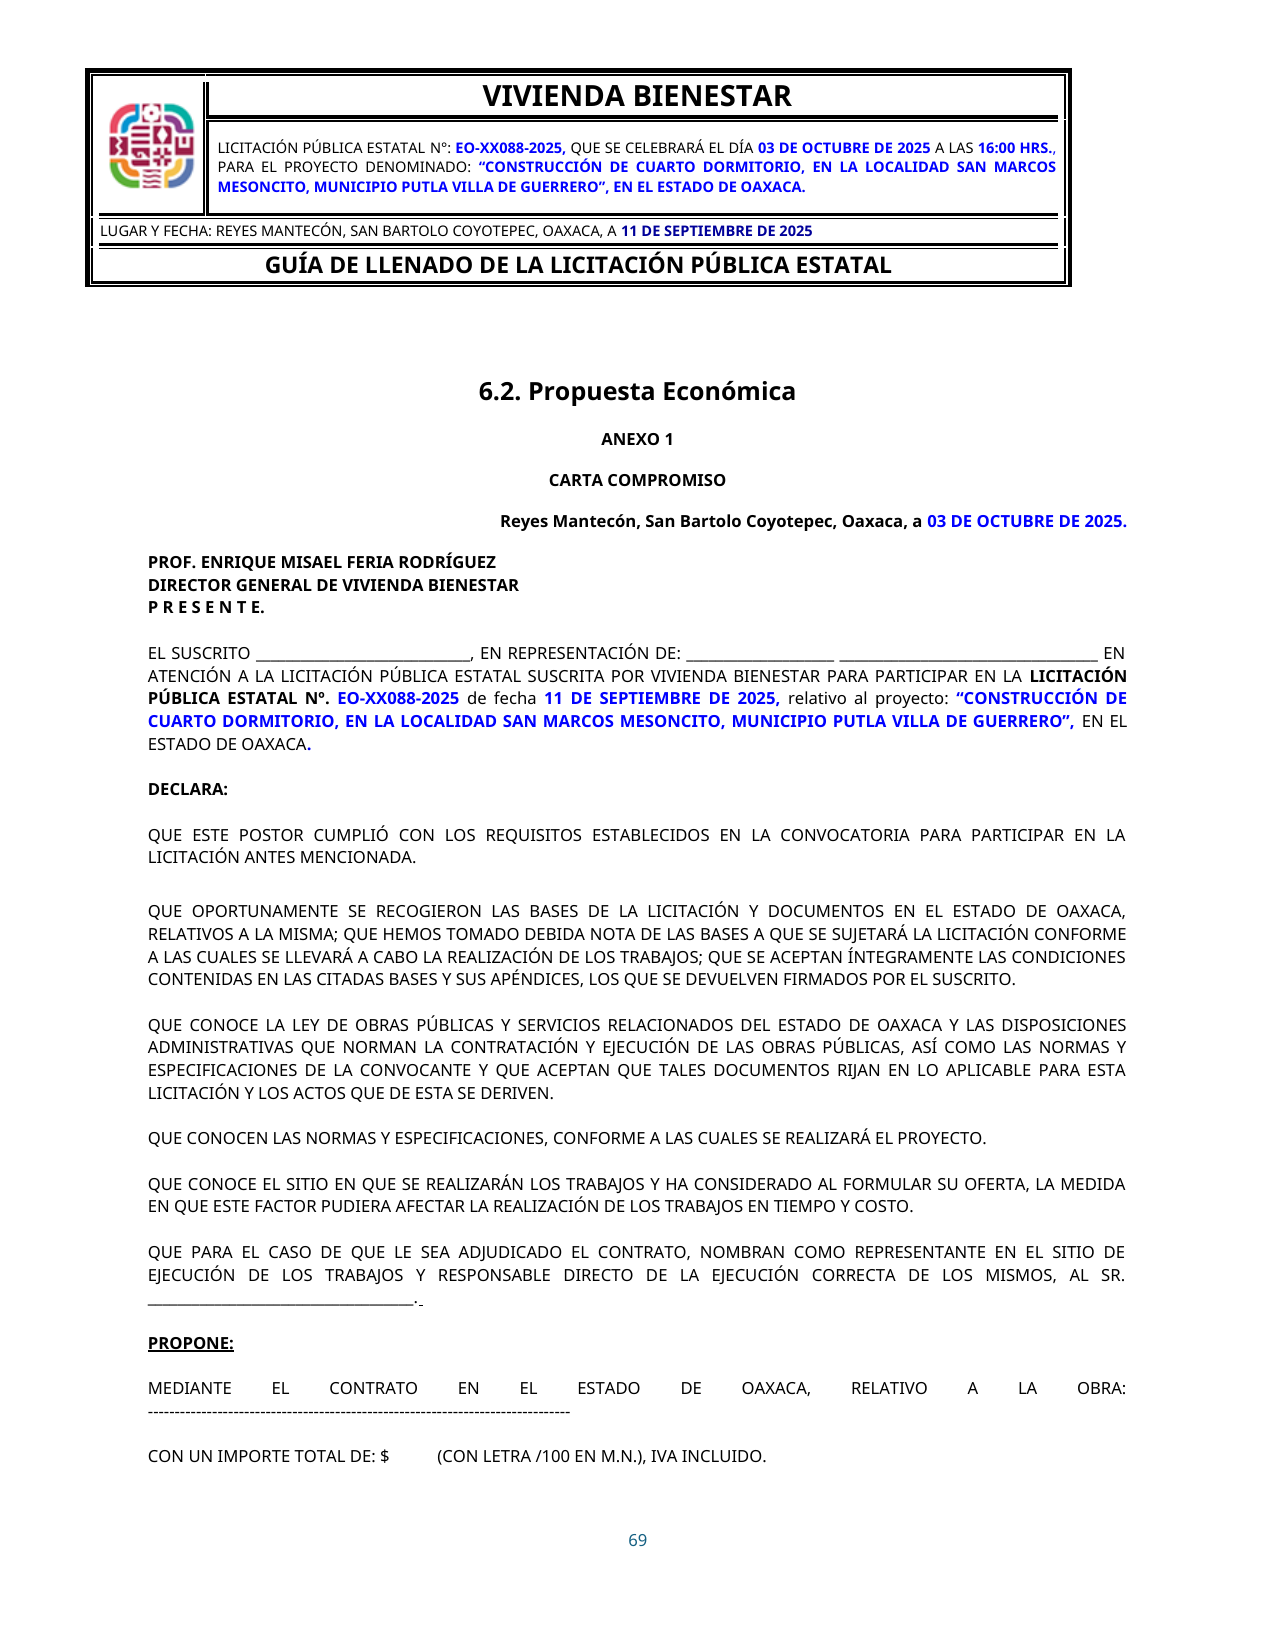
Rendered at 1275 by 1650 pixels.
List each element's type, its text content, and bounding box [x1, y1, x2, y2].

list EL SUSCRITO _____________________________, EN REPRESENTACIÓN DE: ____________________ ___________________________________ EN ATENCIÓN A LA LICITACIÓN PÚBLICA ESTATAL SUSCRITA POR VIVIENDA BIENESTAR PARA PARTICIPAR EN LA LICITACIÓN PÚBLICA ESTATAL Nº. EO-XX088-2025 de fecha 11 DE SEPTIEMBRE DE 2025, relativo al proyecto: “CONSTRUCCIÓN DE CUARTO DORMITORIO, EN LA LOCALIDAD SAN MARCOS MESONCITO, MUNICIPIO PUTLA VILLA DE GUERRERO”, EN EL ESTADO DE OAXACA. [148, 642, 1127, 755]
text PROPONE: [148, 1331, 1127, 1354]
text QUE OPORTUNAMENTE SE RECOGIERON LAS BASES DE LA LICITACIÓN Y DOCUMENTOS EN EL ESTADO DE OAXACA, RELATIVOS A LA MISMA; QUE HEMOS TOMADO DEBIDA NOTA DE LAS BASES A QUE SE SUJETARÁ LA LICITACIÓN CONFORME A LAS CUALES SE LLEVARÁ A CABO LA REALIZACIÓN DE LOS TRABAJOS; QUE SE ACEPTAN ÍNTEGRAMENTE LAS CONDICIONES CONTENIDAS EN LAS CITADAS BASES Y SUS APÉNDICES, LOS QUE SE DEVUELVEN FIRMADOS POR EL SUSCRITO. [148, 900, 1127, 991]
text 6.2. Propuesta Económica [148, 374, 1127, 408]
text QUE CONOCE EL SITIO EN QUE SE REALIZARÁN LOS TRABAJOS Y HA CONSIDERADO AL FORMULAR SU OFERTA, LA MEDIDA EN QUE ESTE FACTOR PUDIERA AFECTAR LA REALIZACIÓN DE LOS TRABAJOS EN TIEMPO Y COSTO. [148, 1172, 1127, 1218]
text PROF. ENRIQUE MISAEL FERIA RODRÍGUEZ [148, 551, 1127, 573]
picture [98, 95, 203, 194]
text CON UN IMPORTE TOTAL DE: $ (CON LETRA /100 EN M.N.), IVA INCLUIDO. [148, 1445, 1127, 1468]
text Reyes Mantecón, San Bartolo Coyotepec, Oaxaca, a 03 DE OCTUBRE DE 2025. [148, 509, 1127, 532]
text DECLARA: [148, 778, 1127, 801]
text QUE PARA EL CASO DE QUE LE SEA ADJUDICADO EL CONTRATO, NOMBRAN COMO REPRESENTANTE EN EL SITIO DE EJECUCIÓN DE LOS TRABAJOS Y RESPONSABLE DIRECTO DE LA EJECUCIÓN CORRECTA DE LOS MISMOS, AL SR. ____________________________________. [148, 1241, 1127, 1309]
text QUE CONOCEN LAS NORMAS Y ESPECIFICACIONES, CONFORME A LAS CUALES SE REALIZARÁ EL PROYECTO. [148, 1127, 1127, 1150]
text P R E S E N T E. [148, 596, 1127, 619]
text QUE CONOCE LA LEY DE OBRAS PÚBLICAS Y SERVICIOS RELACIONADOS DEL ESTADO DE OAXACA Y LAS DISPOSICIONES ADMINISTRATIVAS QUE NORMAN LA CONTRATACIÓN Y EJECUCIÓN DE LAS OBRAS PÚBLICAS, ASÍ COMO LAS NORMAS Y ESPECIFICACIONES DE LA CONVOCANTE Y QUE ACEPTAN QUE TALES DOCUMENTOS RIJAN EN LO APLICABLE PARA ESTA LICITACIÓN Y LOS ACTOS QUE DE ESTA SE DERIVEN. [148, 1013, 1127, 1104]
text DIRECTOR GENERAL DE VIVIENDA BIENESTAR [148, 573, 1127, 596]
text CARTA COMPROMISO [148, 468, 1127, 491]
text ANEXO 1 [148, 427, 1127, 450]
text QUE ESTE POSTOR CUMPLIÓ CON LOS REQUISITOS ESTABLECIDOS EN LA CONVOCATORIA PARA PARTICIPAR EN LA LICITACIÓN ANTES MENCIONADA. [148, 823, 1127, 869]
text MEDIANTE EL CONTRATO EN EL ESTADO DE OAXACA, RELATIVO A LA OBRA: ------------------------------------------------------------------------------- [148, 1377, 1127, 1422]
